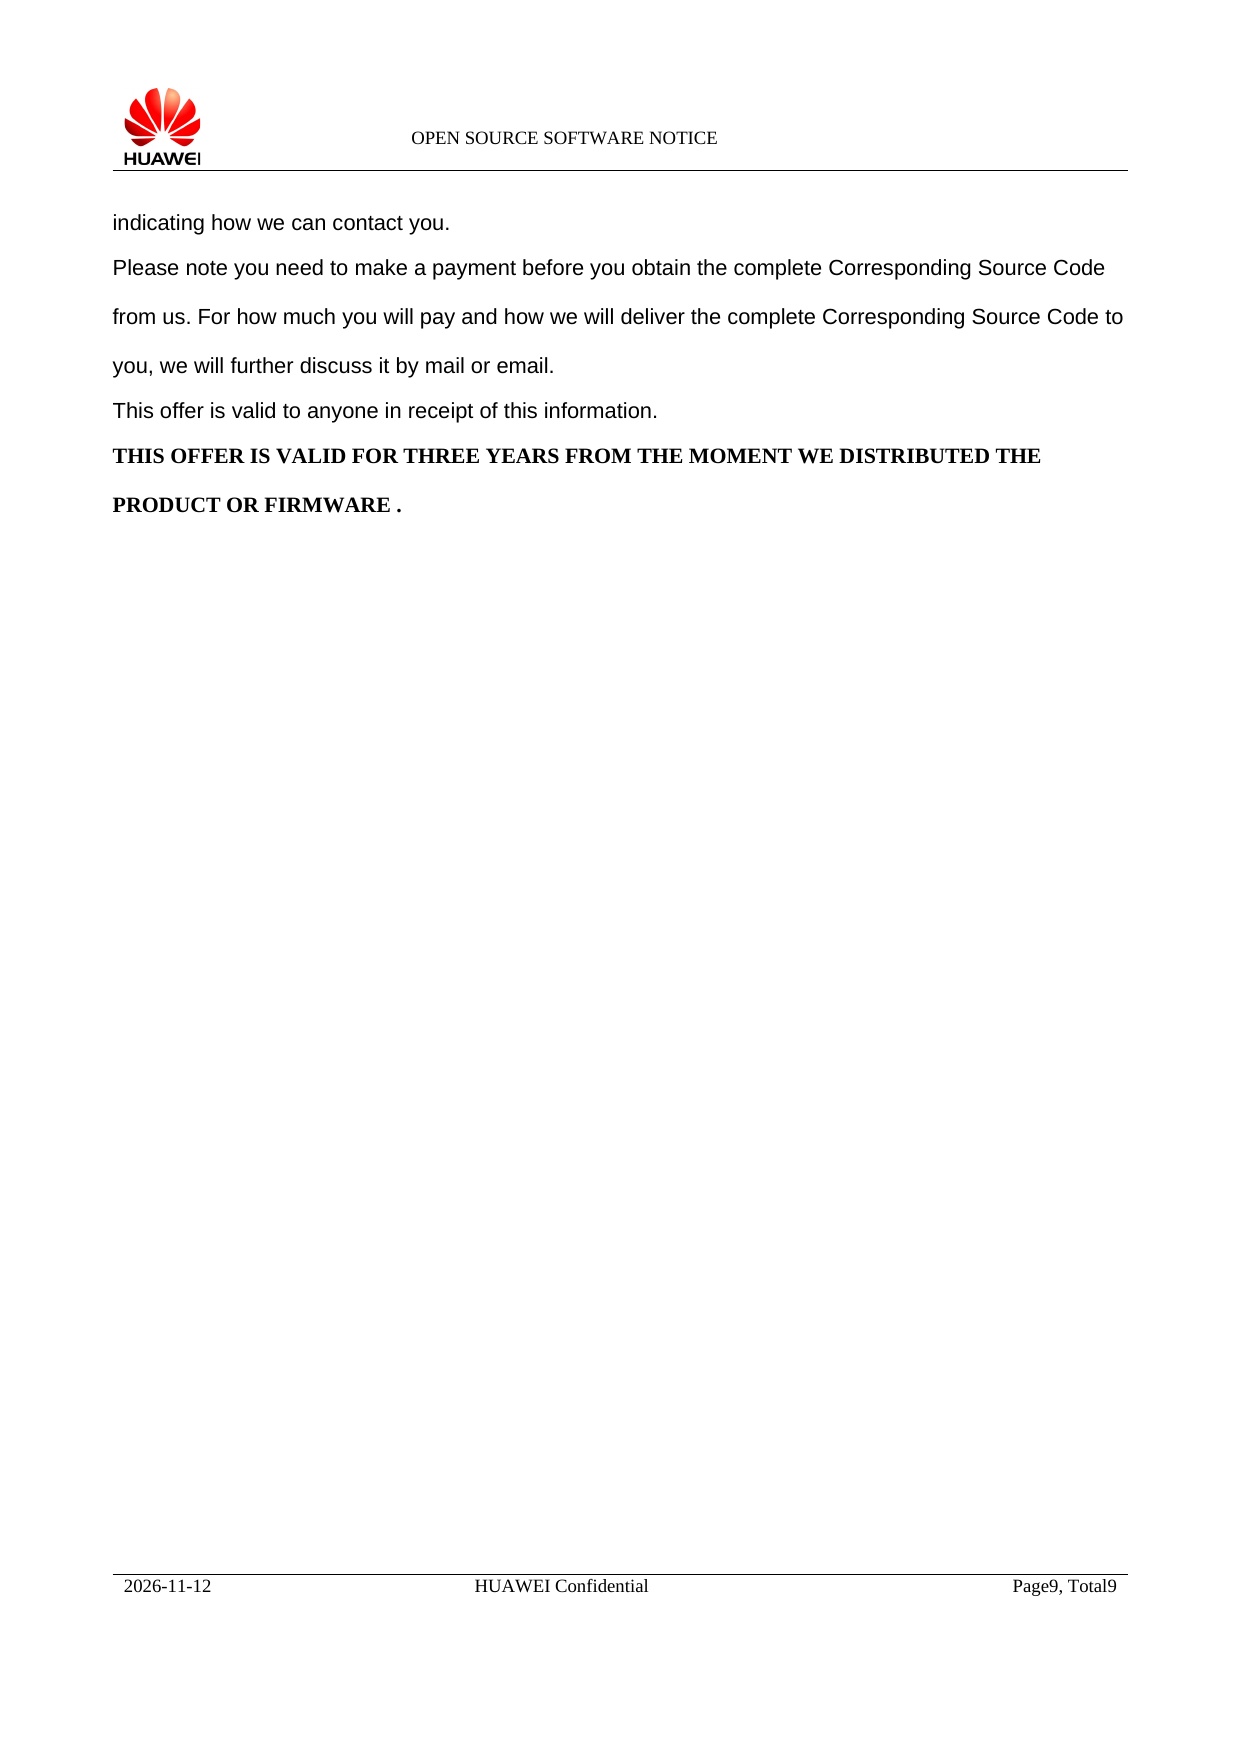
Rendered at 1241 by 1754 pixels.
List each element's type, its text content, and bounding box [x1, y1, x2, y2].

picture [124, 88, 201, 165]
text This offer is valid for three years from the moment we distributed the product or firmware . [112, 439, 1128, 520]
text This offer is valid to anyone in receipt of this information. [112, 394, 1128, 427]
text detailing the name of the product and the firmware version for which you need the source code and indicating how we can contact you. [112, 206, 1128, 239]
text Please note you need to make a payment before you obtain the complete Corresponding Source Code from us. For how much you will pay and how we will deliver the complete Corresponding Source Code to you, we will further discuss it by mail or email. [112, 251, 1128, 381]
